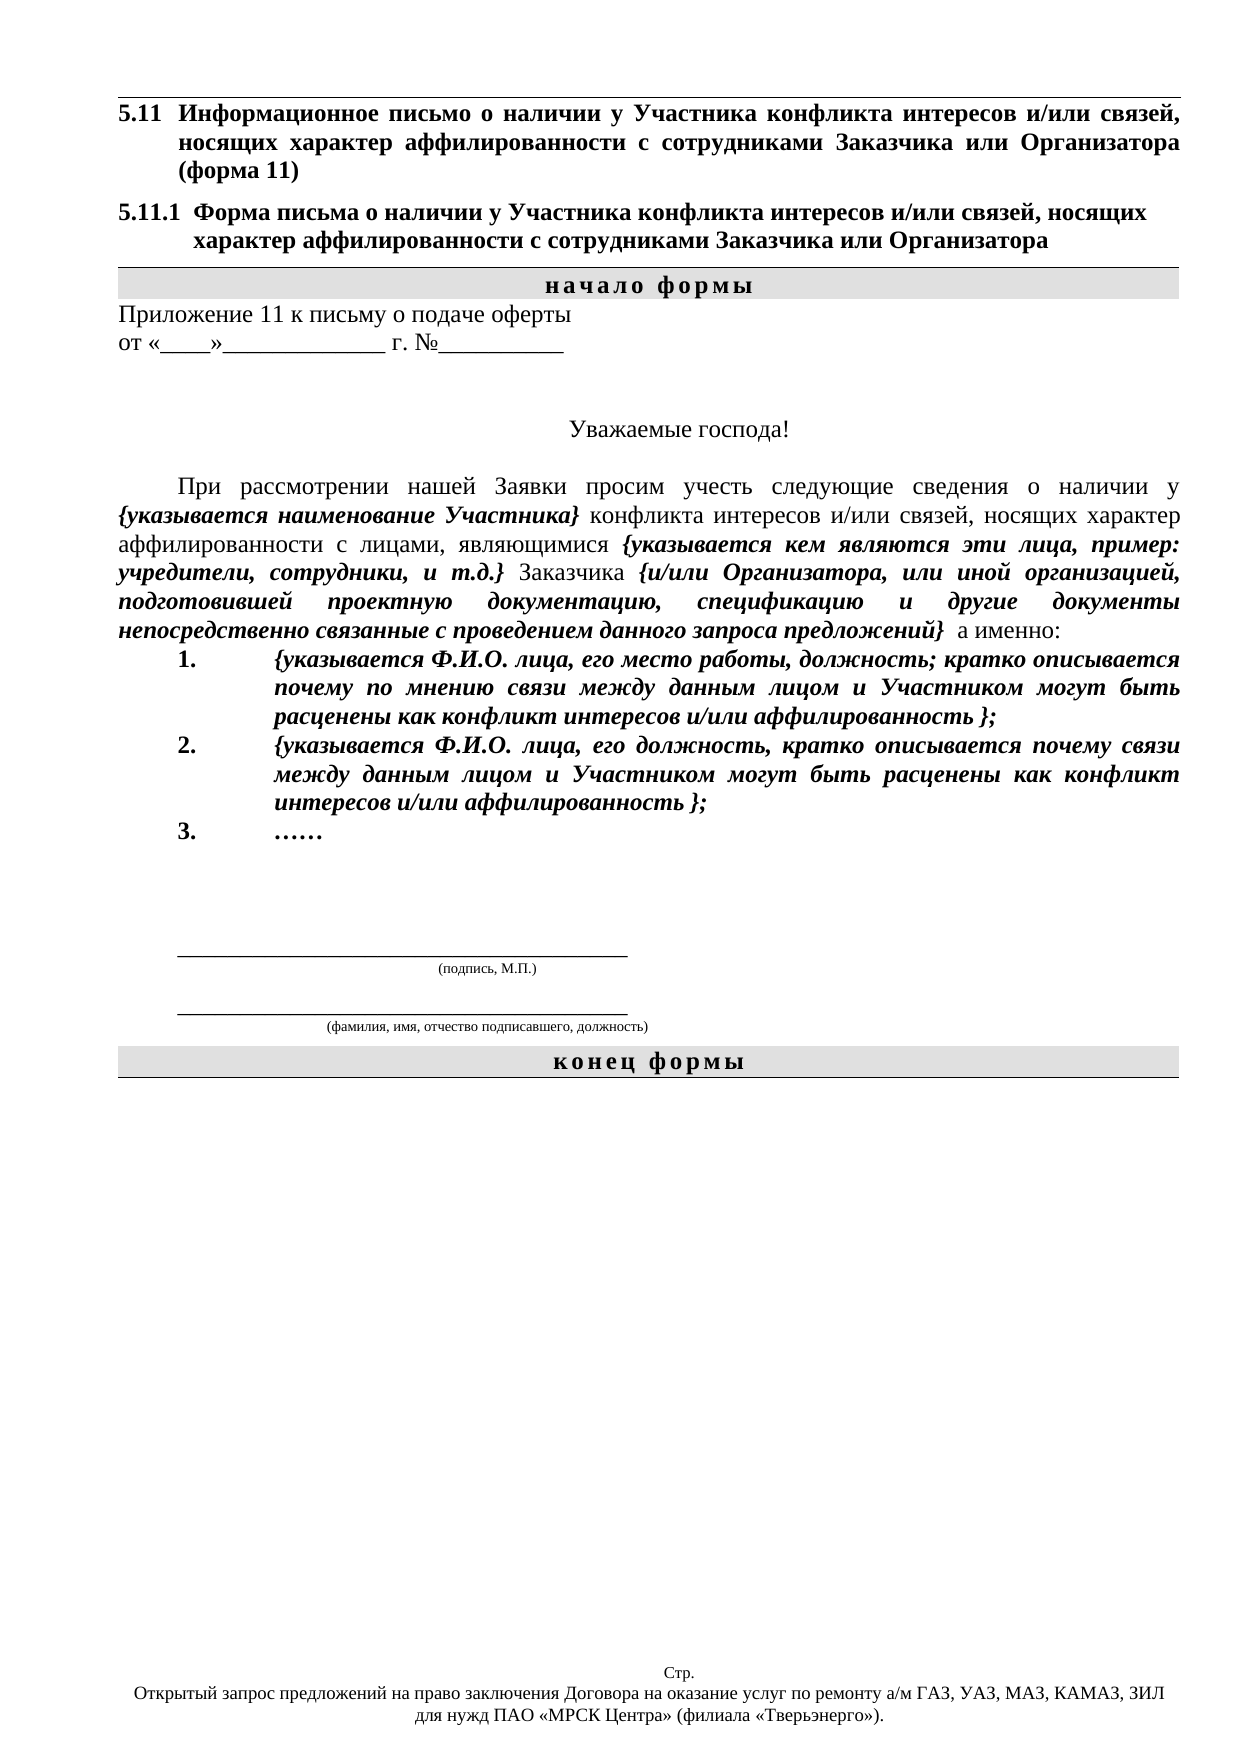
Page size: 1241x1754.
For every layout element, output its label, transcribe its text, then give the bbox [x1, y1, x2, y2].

subtitle Информационное письмо о наличии у Участника конфликта интересов и/или связей, носящих характер аффилированности с сотрудниками Заказчика или Организатора (форма 11) [118, 98, 1181, 184]
text (фамилия, имя, отчество подписавшего, должность) [118, 1017, 797, 1046]
text Приложение 11 к письму о подаче оферты от «____»_____________ г. №__________ [118, 299, 1181, 356]
subtitle Форма письма о наличии у Участника конфликта интересов и/или связей, носящих характер аффилированности с сотрудниками Заказчика или Организатора [118, 197, 1181, 254]
list …… [177, 816, 1181, 845]
text ____________________________________ [118, 931, 1181, 960]
text начало формы [118, 268, 1179, 299]
text ____________________________________ [118, 989, 1181, 1017]
text (подпись, М.П.) [118, 960, 797, 989]
text При рассмотрении нашей Заявки просим учесть следующие сведения о наличии у {указывается наименование Участника} конфликта интересов и/или связей, носящих характер аффилированности с лицами, являющимися {указывается кем являются эти лица, пример: учредители, сотрудники, и т.д.} Заказчика {и/или Организатора, или иной организацией, подготовившей проектную документацию, спецификацию и другие документы непосредственно связанные с проведением данного запроса предложений} а именно: [118, 471, 1181, 644]
text конец формы [118, 1046, 1179, 1077]
list {указывается Ф.И.О. лица, его должность, кратко описывается почему связи между данным лицом и Участником могут быть расценены как конфликт интересов и/или аффилированность }; [177, 730, 1181, 816]
text Уважаемые господа! [118, 414, 1181, 442]
list {указывается Ф.И.О. лица, его место работы, должность; кратко описывается почему по мнению связи между данным лицом и Участником могут быть расценены как конфликт интересов и/или аффилированность }; [177, 644, 1181, 730]
